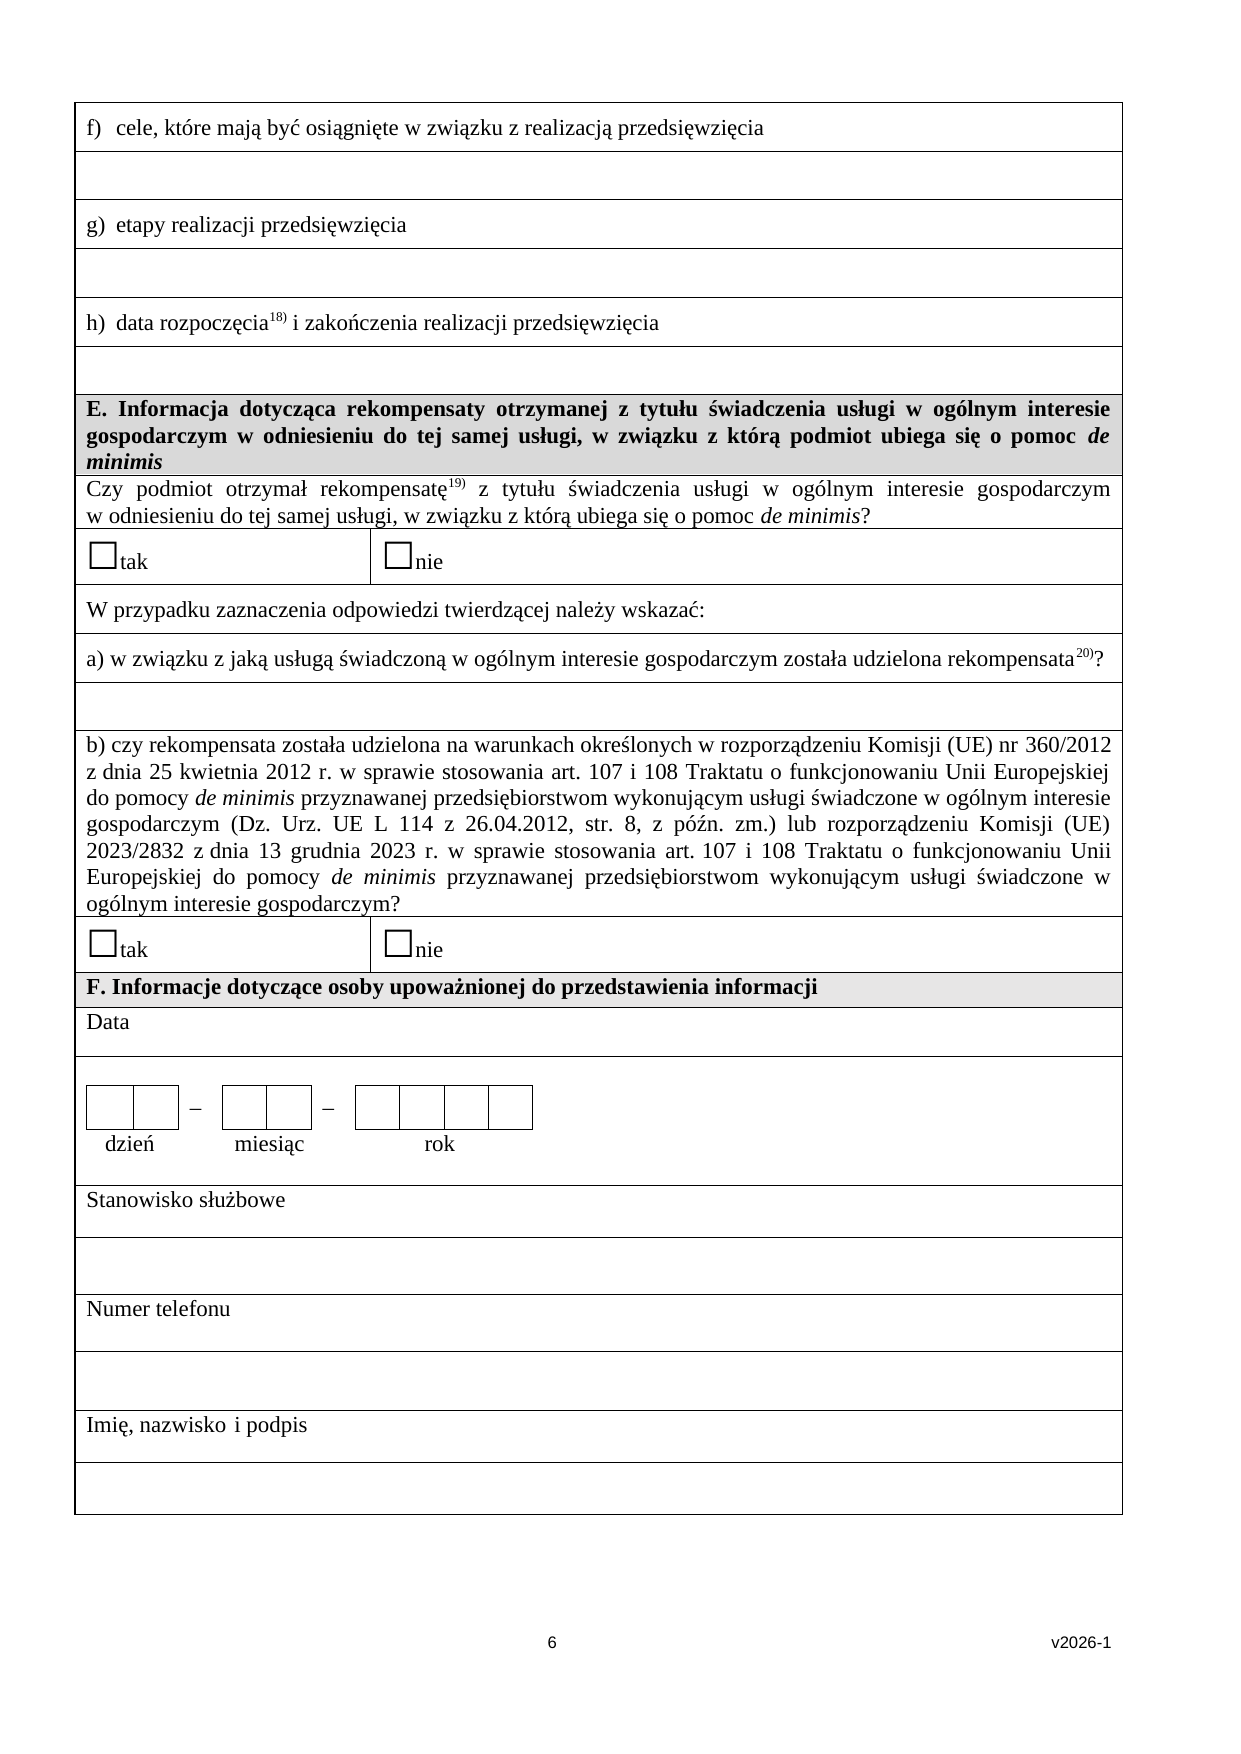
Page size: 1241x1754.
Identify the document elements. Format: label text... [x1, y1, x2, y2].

table_cell etapy realizacji przedsięwzięcia [76, 200, 1122, 248]
table_cell nie [371, 529, 1122, 584]
table_cell [76, 347, 1122, 394]
table_cell cele, które mają być osiągnięte w związku z realizacją przedsięwzięcia [76, 103, 1122, 151]
table_cell Numer telefonu [76, 1295, 1122, 1351]
table_cell [76, 152, 1122, 199]
table_cell Stanowisko służbowe [76, 1186, 1122, 1237]
table_cell Czy podmiot otrzymał rekompensatę) z tytułu świadczenia usługi w ogólnym interesie gospodarczym w odniesieniu do tej samej usługi, w związku z którą ubiega się o pomoc de minimis? [76, 476, 1122, 528]
table_cell Data [76, 1008, 1122, 1056]
table_cell [76, 683, 1122, 730]
table_cell [76, 1238, 1122, 1294]
table_cell tak [76, 529, 370, 584]
table_cell a) w związku z jaką usługą świadczoną w ogólnym interesie gospodarczym została udzielona rekompensata)? [76, 634, 1122, 682]
table_cell nie [371, 917, 1122, 972]
table_cell W przypadku zaznaczenia odpowiedzi twierdzącej należy wskazać: [76, 585, 1122, 633]
table_cell tak [76, 917, 370, 972]
table_cell Imię, nazwisko i podpis [76, 1411, 1122, 1462]
table_cell [76, 1352, 1122, 1410]
table_cell b) czy rekompensata została udzielona na warunkach określonych w rozporządzeniu Komisji (UE) nr 360/2012 z dnia 25 kwietnia 2012 r. w sprawie stosowania art. 107 i 108 Traktatu o funkcjonowaniu Unii Europejskiej do pomocy de minimis przyznawanej przedsiębiorstwom wykonującym usługi świadczone w ogólnym interesie gospodarczym (Dz. Urz. UE L 114 z 26.04.2012, str. 8, z późn. zm.) lub rozporządzeniu Komisji (UE) 2023/2832 z dnia 13 grudnia 2023 r. w sprawie stosowania art. 107 i 108 Traktatu o funkcjonowaniu Unii Europejskiej do pomocy de minimis przyznawanej przedsiębiorstwom wykonującym usługi świadczone w ogólnym interesie gospodarczym? [76, 731, 1122, 916]
table_cell F. Informacje dotyczące osoby upoważnionej do przedstawienia informacji [76, 973, 1122, 1007]
table_cell dzień miesiąc rok [76, 1057, 1122, 1185]
table_cell E. Informacja dotycząca rekompensaty otrzymanej z tytułu świadczenia usługi w ogólnym interesie gospodarczym w odniesieniu do tej samej usługi, w związku z którą podmiot ubiega się o pomoc de minimis [76, 395, 1122, 474]
table_cell [76, 1463, 1122, 1513]
table_cell [76, 249, 1122, 297]
table_cell data rozpoczęcia) i zakończenia realizacji przedsięwzięcia [76, 298, 1122, 346]
